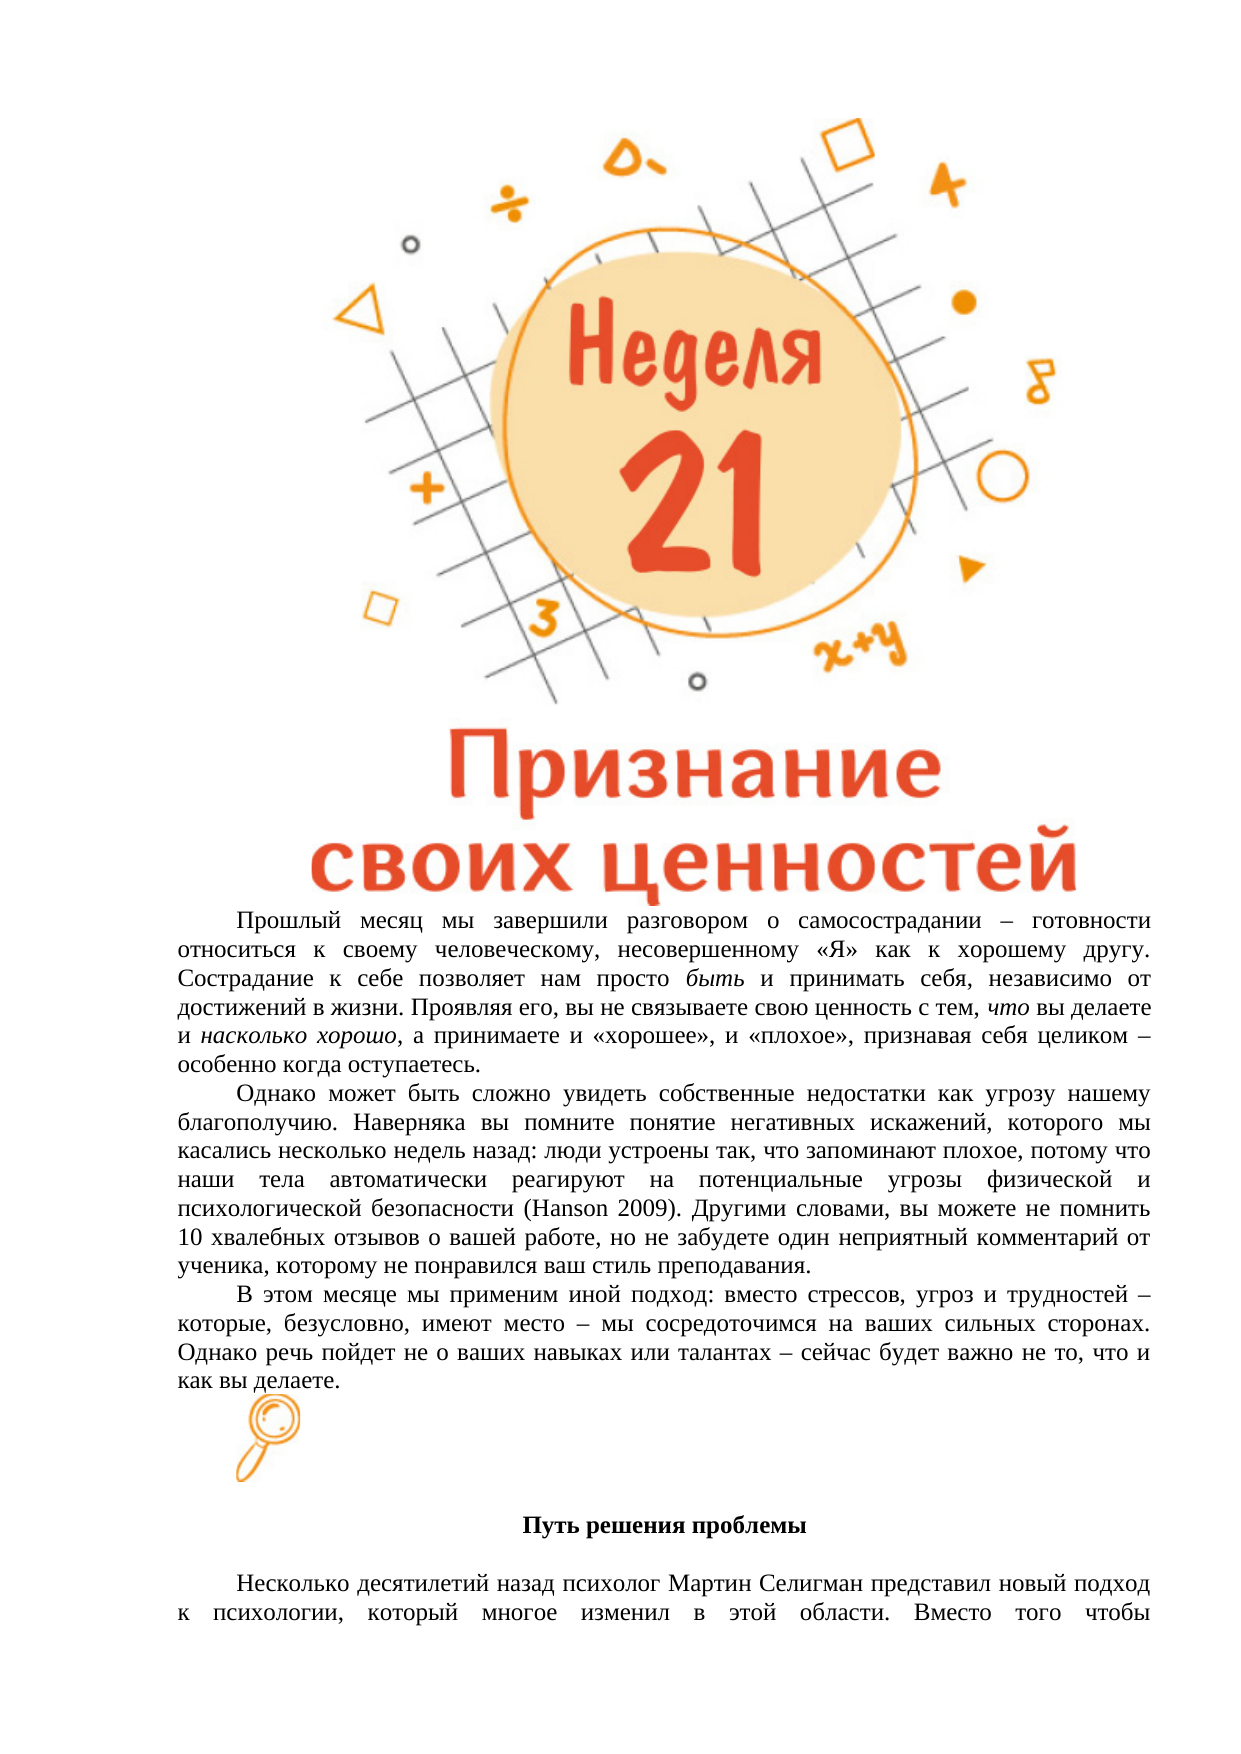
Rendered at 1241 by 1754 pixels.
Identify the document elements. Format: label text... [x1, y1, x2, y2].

text Прошлый месяц мы завершили разговором о самосострадании – готовности относиться к своему человеческому, несовершенному «Я» как к хорошему другу. Сострадание к себе позволяет нам просто быть и принимать себя, независимо от достижений в жизни. Проявляя его, вы не связываете свою ценность с тем, что вы делаете и насколько хорошо, а принимаете и «хорошее», и «плохое», признавая себя целиком – особенно когда оступаетесь. [177, 905, 1152, 1078]
text В этом месяце мы применим иной подход: вместо стрессов, угроз и трудностей – которые, безусловно, имеют место – мы сосредоточимся на ваших сильных сторонах. Однако речь пойдет не о ваших навыках или талантах – сейчас будет важно не то, что и как вы делаете. [177, 1279, 1152, 1394]
picture [236, 1394, 300, 1482]
text Однако может быть сложно увидеть собственные недостатки как угрозу нашему благополучию. Наверняка вы помните понятие негативных искажений, которого мы касались несколько недель назад: люди устроены так, что запоминают плохое, потому что наши тела автоматически реагируют на потенциальные угрозы физической и психологической безопасности (Hanson 2009). Другими словами, вы можете не помнить 10 хвалебных отзывов о вашей работе, но не забудете один неприятный комментарий от ученика, которому не понравился ваш стиль преподавания. [177, 1078, 1152, 1279]
subtitle Путь решения проблемы [177, 1510, 1152, 1539]
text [177, 1568, 1152, 1625]
picture [311, 118, 1077, 906]
